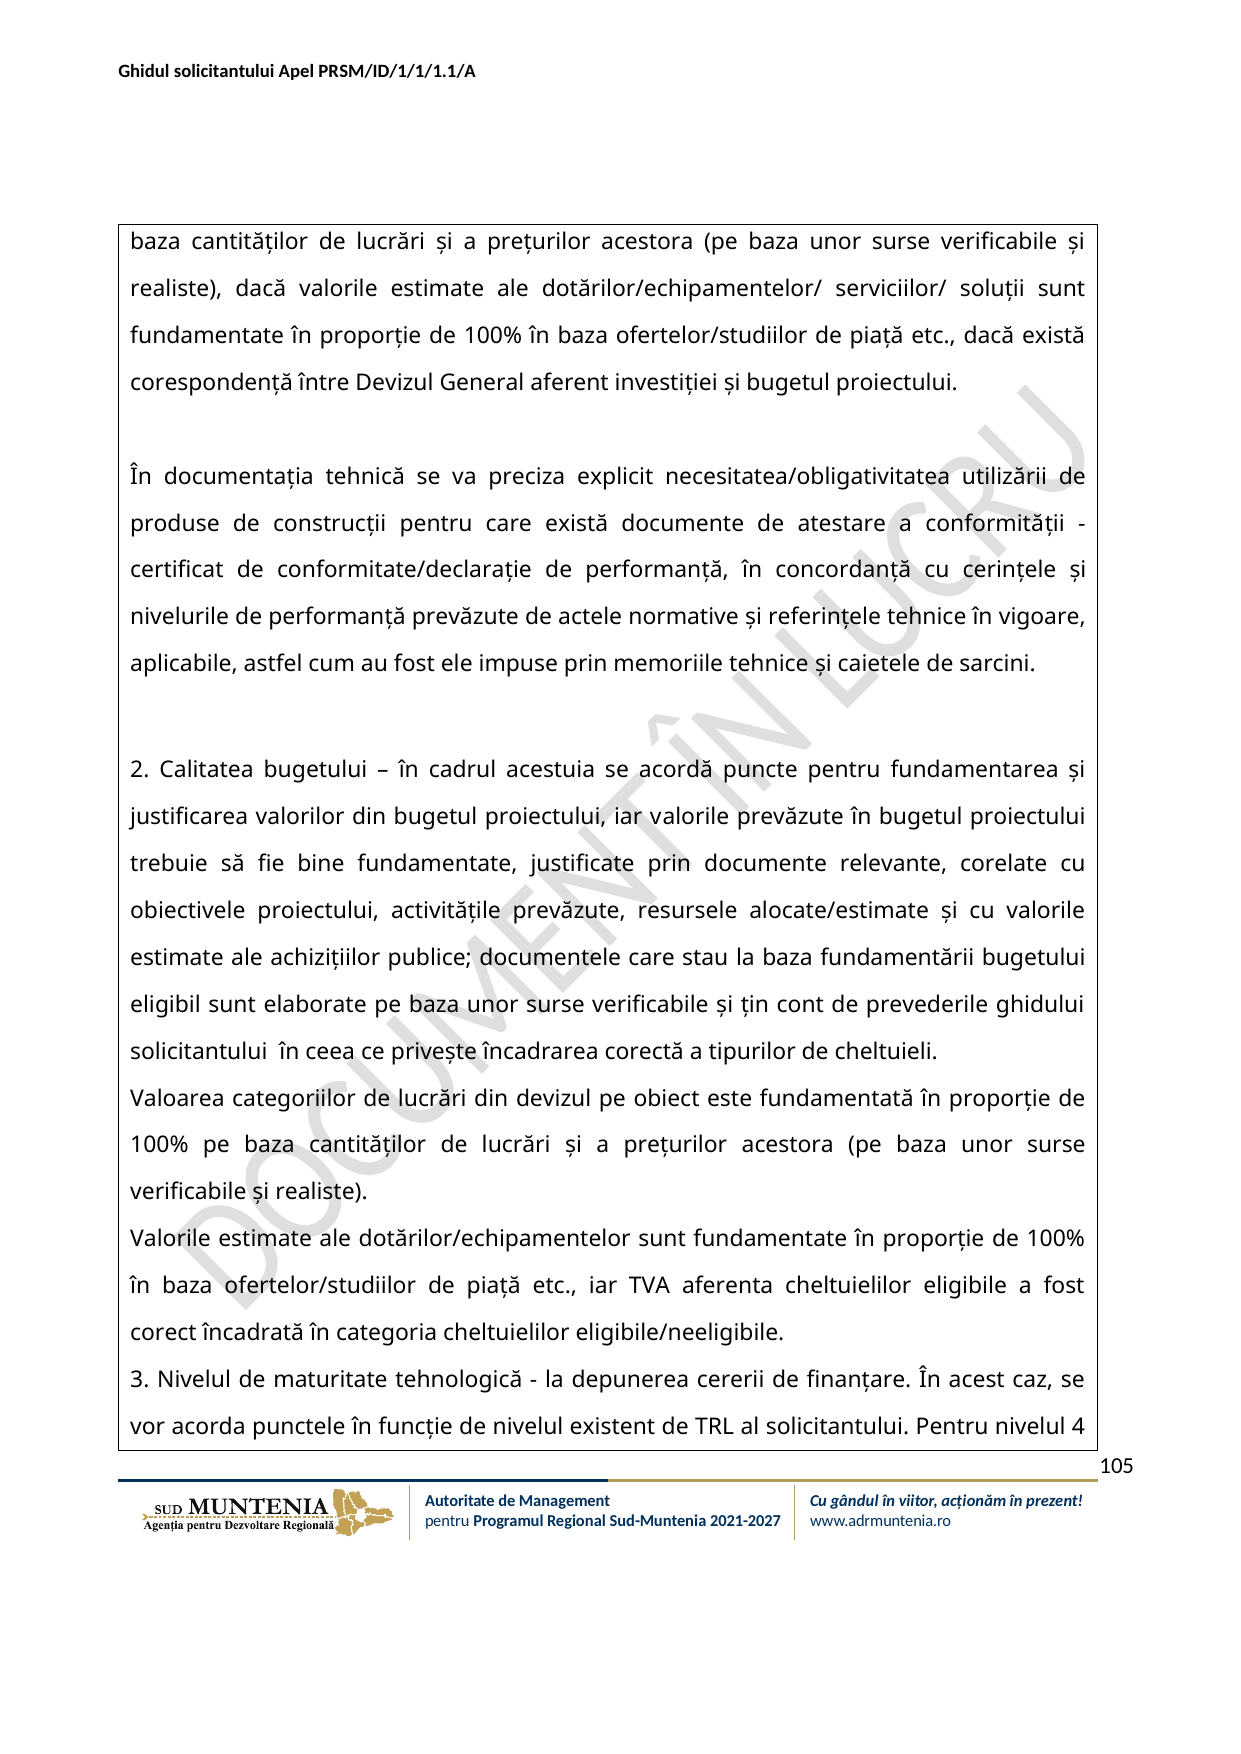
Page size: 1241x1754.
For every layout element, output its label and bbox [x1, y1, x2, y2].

table_header [119, 225, 1097, 1450]
